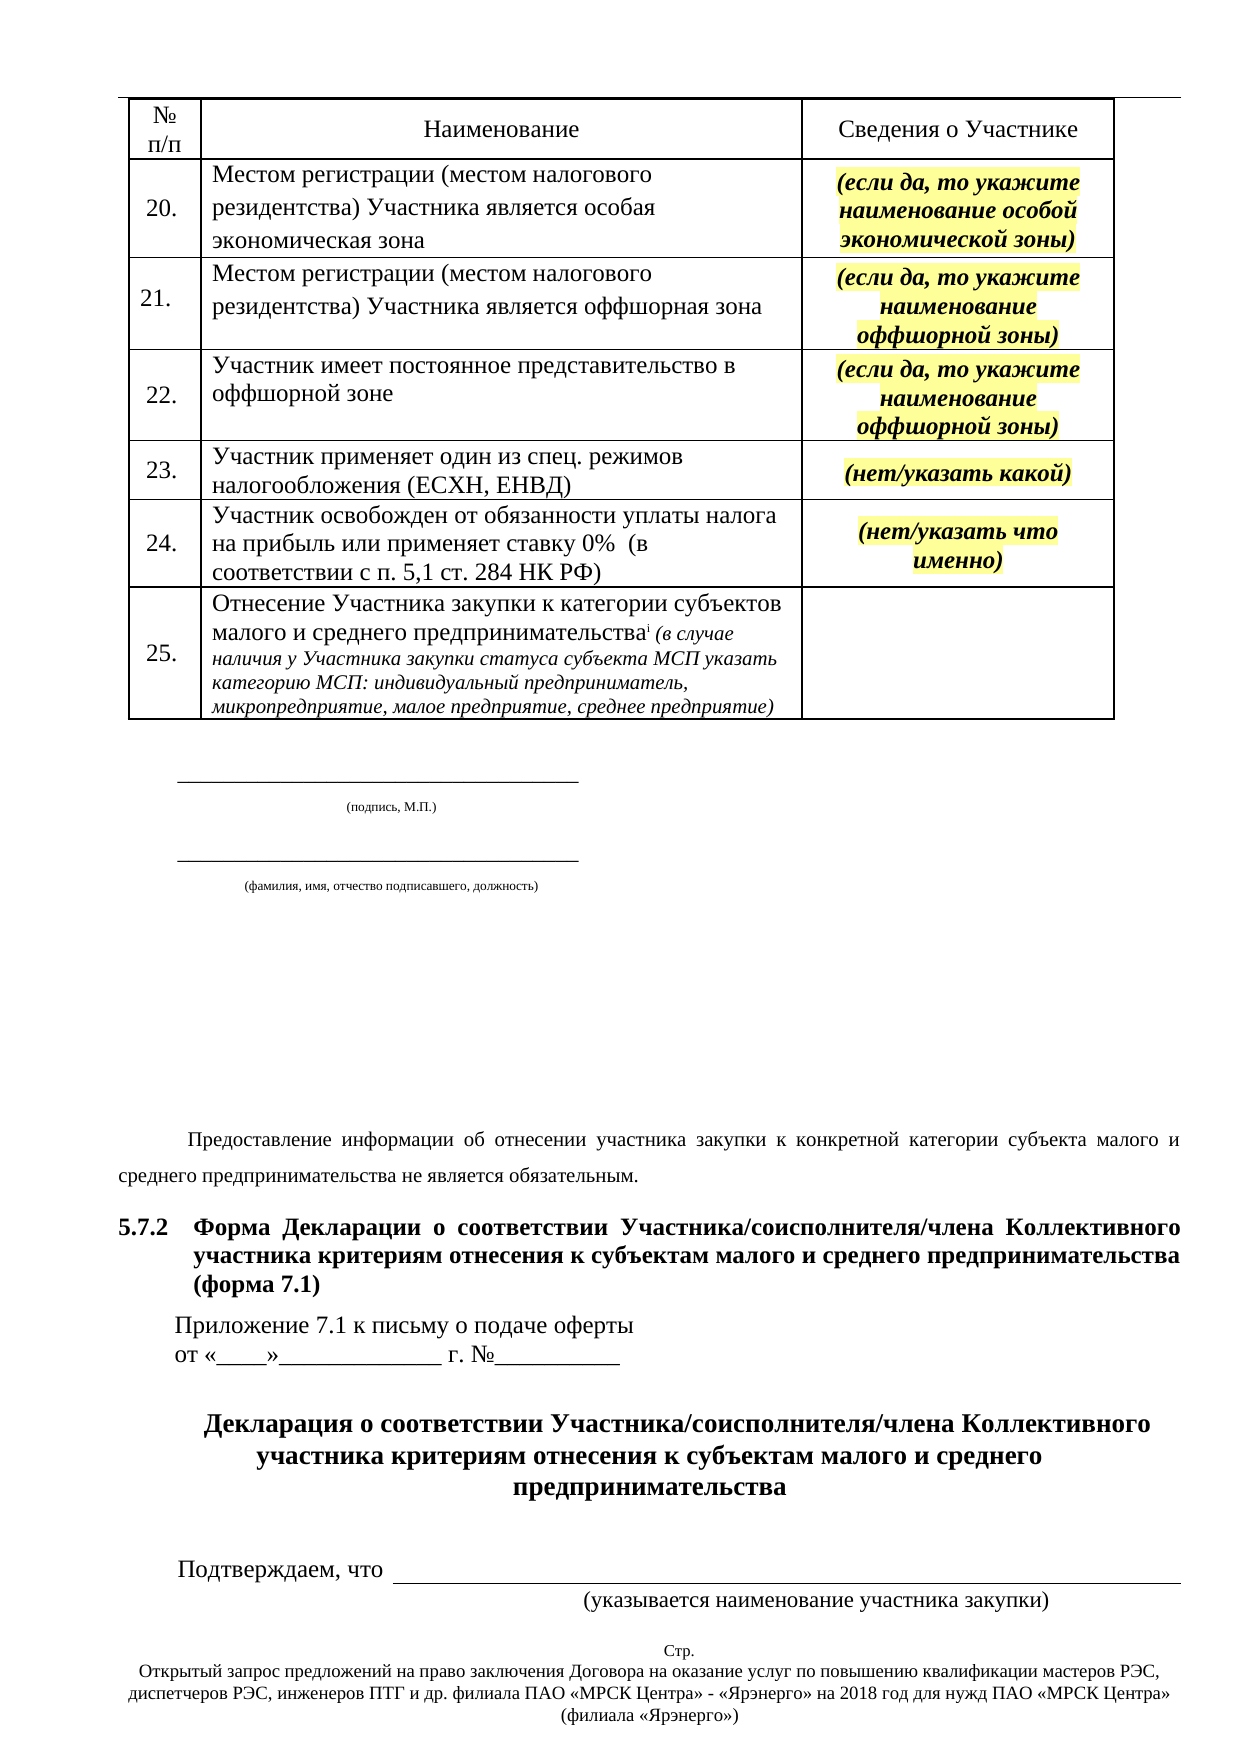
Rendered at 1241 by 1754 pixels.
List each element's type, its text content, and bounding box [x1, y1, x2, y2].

text Декларация о соответствии Участника/соисполнителя/члена Коллективного участника критериям отнесения к субъектам малого и среднего предпринимательства [118, 1408, 1181, 1501]
text ___________________________________ [118, 838, 605, 865]
table_header № п/п [130, 100, 200, 158]
table_cell [130, 258, 200, 349]
table_cell (если да, то укажите наименование особой экономической зоны) [803, 160, 1113, 257]
subtitle Форма Декларации о соответствии Участника/соисполнителя/члена Коллективного участника критериям отнесения к субъектам малого и среднего предпринимательства (форма 7.1) [118, 1212, 1181, 1298]
table_cell (если да, то укажите наименование оффшорной зоны) [803, 258, 1113, 349]
table_cell Отнесение Участника закупки к категории субъектов малого и среднего предпринимательства (в случае наличия у Участника закупки статуса субъекта МСП указать категорию МСП: индивидуальный предприниматель, микропредприятие, малое предприятие, среднее предприятие) [202, 588, 801, 718]
table_cell (если да, то укажите наименование оффшорной зоны) [803, 350, 1113, 440]
table_cell (нет/указать что именно) [803, 500, 1113, 586]
table_cell [803, 588, 1113, 718]
text (подпись, М.П.) [118, 799, 605, 825]
table_cell Участник применяет один из спец. режимов налогообложения (ЕСХН, ЕНВД) [202, 441, 801, 499]
table_cell Участник освобожден от обязанности уплаты налога на прибыль или применяет ставку 0% (в соответствии с п. 5,1 ст. 284 НК РФ) [202, 500, 801, 586]
text (фамилия, имя, отчество подписавшего, должность) [118, 878, 605, 904]
table_cell (нет/указать какой) [803, 441, 1113, 499]
table_header Наименование [202, 100, 801, 158]
table_cell [130, 350, 200, 440]
table_cell Местом регистрации (местом налогового резидентства) Участника является оффшорная зона [202, 258, 801, 349]
table_cell [130, 160, 200, 257]
table_header Сведения о Участнике [803, 100, 1113, 158]
table_cell Местом регистрации (местом налогового резидентства) Участника является особая экономическая зона [202, 160, 801, 257]
text Приложение 7.1 к письму о подаче оферты от «____»_____________ г. №__________ [174, 1311, 1181, 1368]
table_cell [130, 588, 200, 718]
table_cell [130, 500, 200, 586]
table_cell Участник имеет постоянное представительство в оффшорной зоне [202, 350, 801, 440]
text ___________________________________ [118, 759, 605, 786]
text Подтверждаем, что [118, 1554, 1181, 1582]
text Предоставление информации об отнесении участника закупки к конкретной категории субъекта малого и среднего предпринимательства не является обязательным. [118, 1127, 1181, 1187]
table_cell [130, 441, 200, 499]
text (указывается наименование участника закупки) [393, 1584, 1181, 1612]
